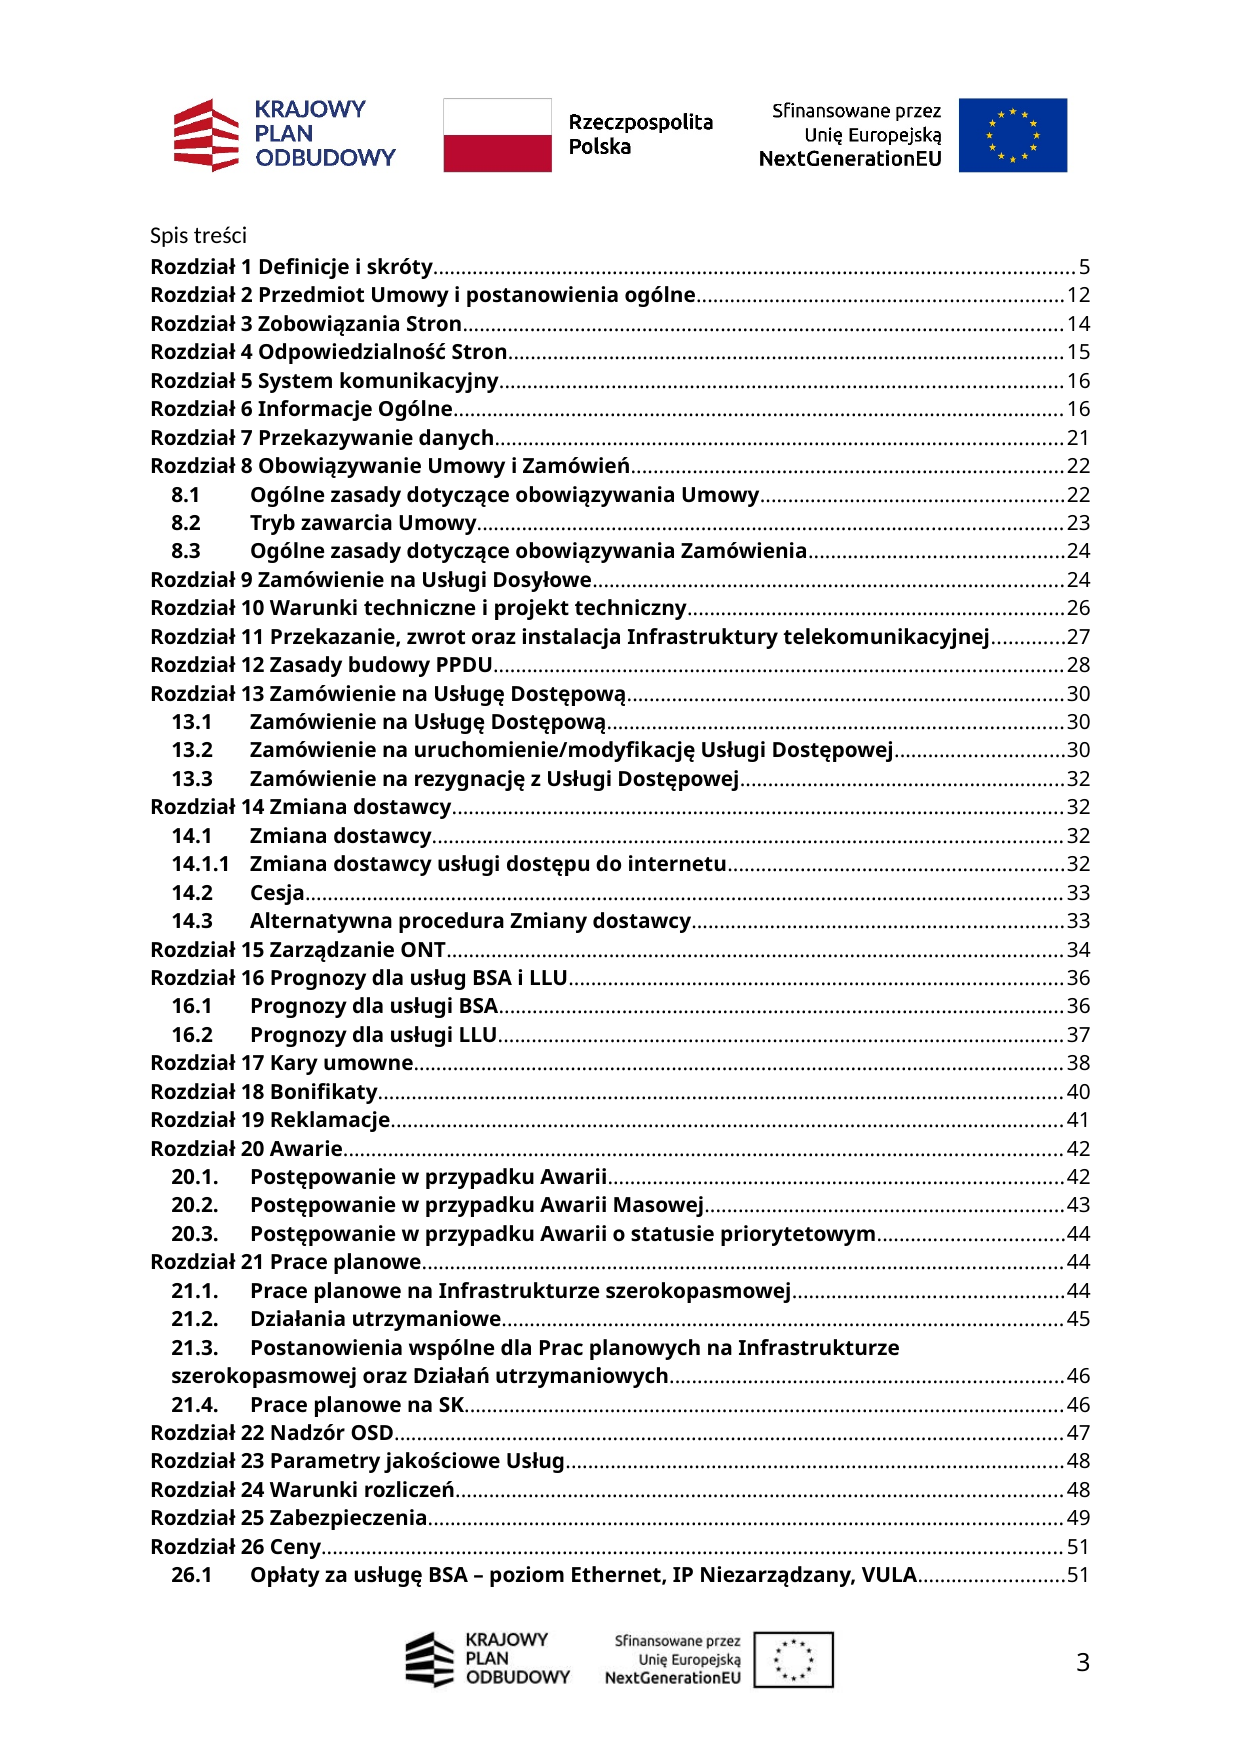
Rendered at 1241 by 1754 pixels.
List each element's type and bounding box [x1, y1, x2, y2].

picture [388, 1613, 852, 1707]
picture [150, 75, 1091, 196]
